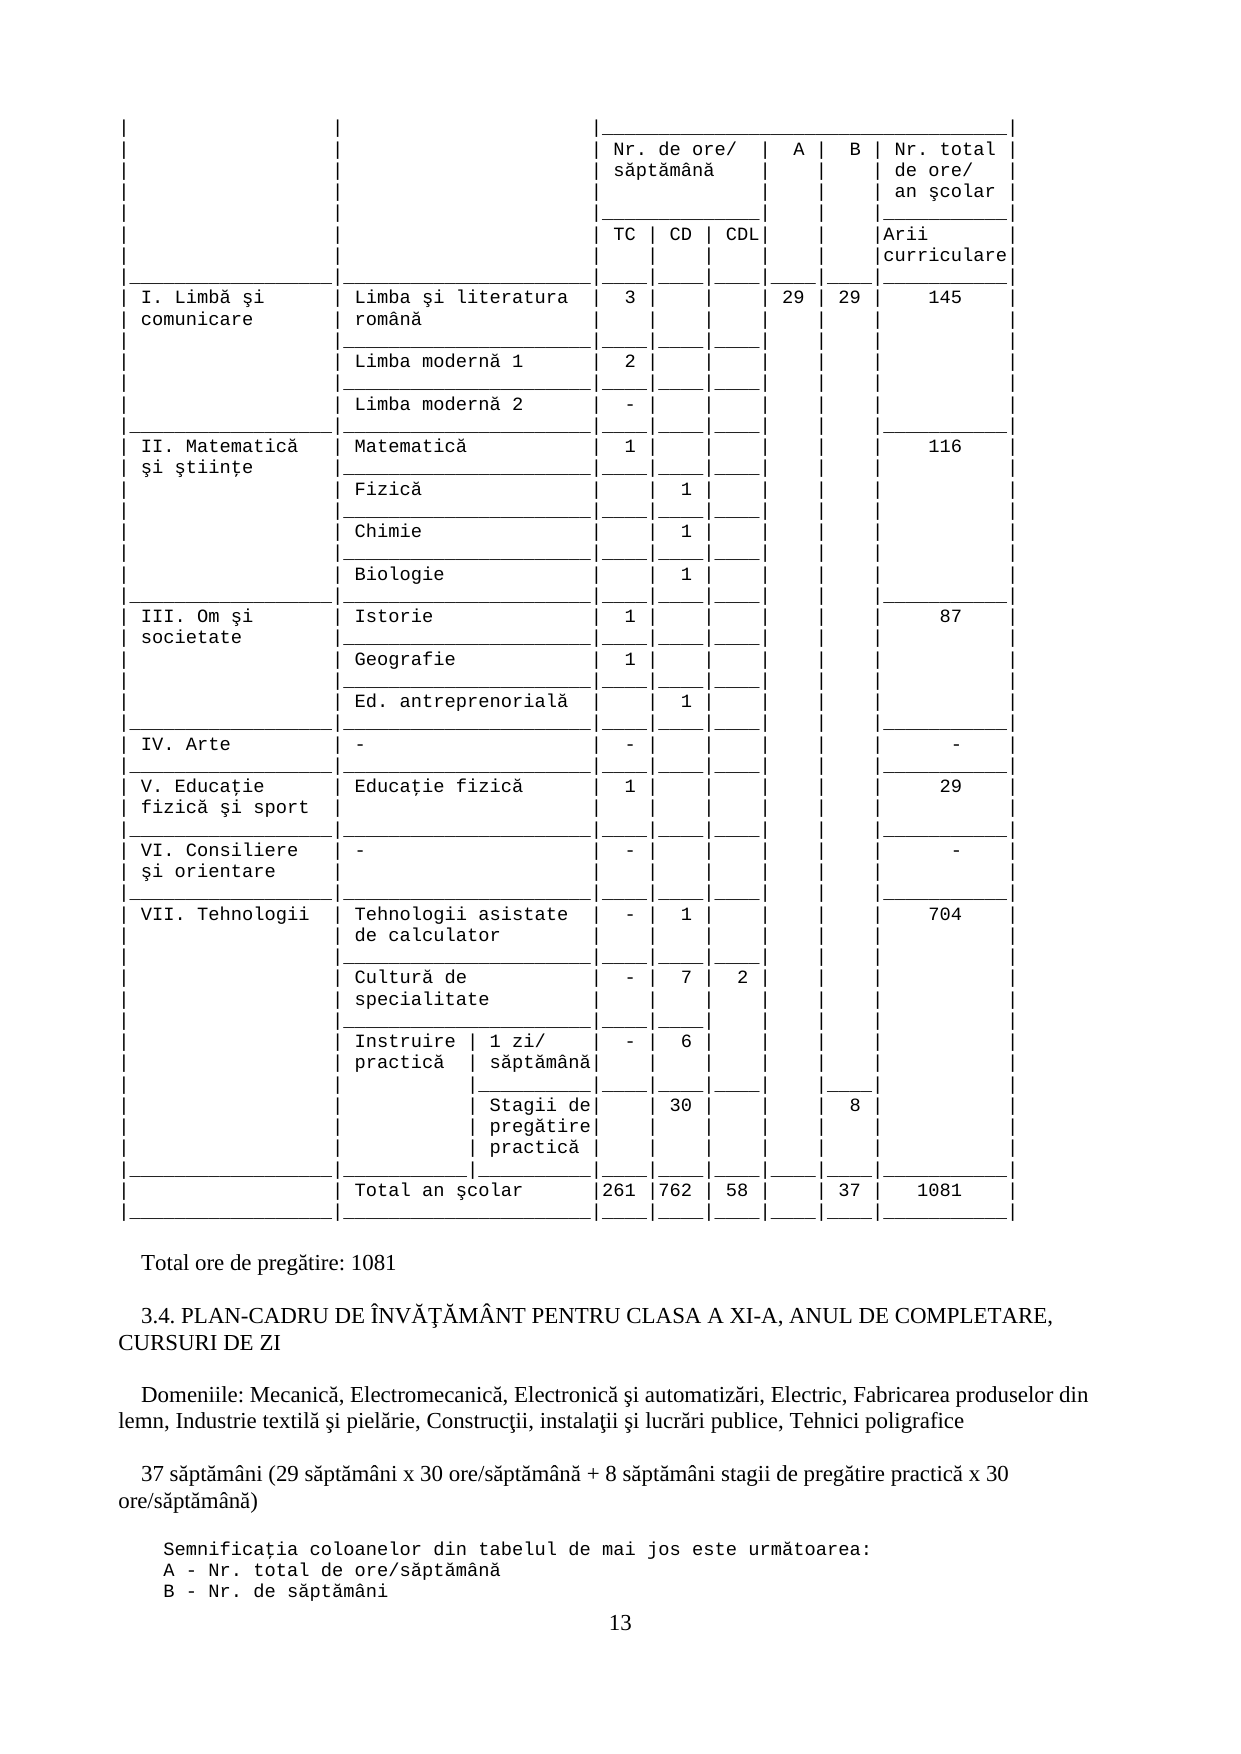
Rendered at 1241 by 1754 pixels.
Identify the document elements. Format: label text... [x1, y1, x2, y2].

text Semnificaţia coloanelor din tabelul de mai jos este următoarea: [118, 1539, 1122, 1561]
text |__________________|______________________|____|____|____| | |___________| [118, 819, 1122, 841]
text | | | | | | | |curriculare| [118, 246, 1122, 267]
text | | Geografie | 1 | | | | | | [118, 649, 1122, 671]
text Domeniile: Mecanică, Electromecanică, Electronică şi automatizări, Electric, Fabricarea produselor din lemn, Industrie textilă şi pielărie, Construcţii, instalaţii şi lucrări publice, Tehnici poligrafice [118, 1381, 1122, 1434]
text | | | practică | | | | | | | [118, 1138, 1122, 1159]
text | şi ştiinţe |______________________|____|____|____| | | | [118, 458, 1122, 479]
text | | Chimie | | 1 | | | | | [118, 522, 1122, 543]
text | |______________________|____|____|____| | | | [118, 331, 1122, 352]
text | fizică şi sport | | | | | | | | [118, 798, 1122, 819]
text 3.4. PLAN-CADRU DE ÎNVĂŢĂMÂNT PENTRU CLASA A XI-A, ANUL DE COMPLETARE, CURSURI DE ZI [118, 1302, 1122, 1355]
text | | Ed. antreprenorială | | 1 | | | | | [118, 692, 1122, 713]
text | | specialitate | | | | | | | [118, 989, 1122, 1011]
text |__________________|______________________|____|____|____| | |___________| [118, 586, 1122, 607]
text |__________________|______________________|____|____|____| | |___________| [118, 756, 1122, 777]
text |__________________|______________________|____|____|____| | |___________| [118, 416, 1122, 437]
text |__________________|___________|__________|____|____|____|____|____|___________| [118, 1159, 1122, 1181]
text | |______________________|____|____|____| | | | [118, 543, 1122, 564]
text | |______________________|____|____| | | | | [118, 1011, 1122, 1032]
text | VII. Tehnologii | Tehnologii asistate | - | 1 | | | | 704 | [118, 904, 1122, 926]
text | | Fizică | | 1 | | | | | [118, 479, 1122, 501]
text | V. Educaţie | Educaţie fizică | 1 | | | | | 29 | [118, 777, 1122, 798]
text | | Limba modernă 2 | - | | | | | | [118, 394, 1122, 416]
text | IV. Arte | - | - | | | | | - | [118, 734, 1122, 756]
text | | | săptămână | | | de ore/ | [118, 161, 1122, 182]
text | VI. Consiliere | - | - | | | | | - | [118, 841, 1122, 862]
text | | |__________|____|____|____| |____| | [118, 1074, 1122, 1096]
text | | |____________________________________| [118, 118, 1122, 139]
text |__________________|______________________|____|____|____|____|____|___________| [118, 1202, 1122, 1223]
text | |______________________|____|____|____| | | | [118, 671, 1122, 692]
text | | Biologie | | 1 | | | | | [118, 564, 1122, 586]
text B - Nr. de săptămâni [118, 1582, 1122, 1603]
text |__________________|______________________|____|____|____| | |___________| [118, 713, 1122, 734]
text A - Nr. total de ore/săptămână [118, 1561, 1122, 1582]
text | societate |______________________|____|____|____| | | | [118, 628, 1122, 649]
text |__________________|______________________|____|____|____| | |___________| [118, 883, 1122, 904]
text | | | TC | CD | CDL| | |Arii | [118, 224, 1122, 246]
text 37 săptămâni (29 săptămâni x 30 ore/săptămână + 8 săptămâni stagii de pregătire practică x 30 ore/săptămână) [118, 1460, 1122, 1513]
text | |______________________|____|____|____| | | | [118, 947, 1122, 968]
text | şi orientare | | | | | | | | [118, 862, 1122, 883]
text | |______________________|____|____|____| | | | [118, 501, 1122, 522]
text | II. Matematică | Matematică | 1 | | | | | 116 | [118, 437, 1122, 458]
text | comunicare | română | | | | | | | [118, 309, 1122, 331]
text | | practică | săptămână| | | | | | | [118, 1053, 1122, 1074]
text | | | Nr. de ore/ | A | B | Nr. total | [118, 139, 1122, 161]
text | | | Stagii de| | 30 | | | 8 | | [118, 1096, 1122, 1117]
text | | Cultură de | - | 7 | 2 | | | | [118, 968, 1122, 989]
text | | Total an şcolar |261 |762 | 58 | | 37 | 1081 | [118, 1181, 1122, 1202]
text | | Limba modernă 1 | 2 | | | | | | [118, 352, 1122, 373]
text | | de calculator | | | | | | | [118, 926, 1122, 947]
text | I. Limbă şi | Limba şi literatura | 3 | | | 29 | 29 | 145 | [118, 288, 1122, 309]
text | | | | | | an şcolar | [118, 182, 1122, 203]
text Total ore de pregătire: 1081 [118, 1249, 1122, 1276]
text | III. Om şi | Istorie | 1 | | | | | 87 | [118, 607, 1122, 628]
text | | | pregătire| | | | | | | [118, 1117, 1122, 1138]
text |__________________|______________________|____|____|____|____|____|___________| [118, 267, 1122, 288]
text | | Instruire | 1 zi/ | - | 6 | | | | | [118, 1032, 1122, 1053]
text | | |______________| | |___________| [118, 203, 1122, 224]
text | |______________________|____|____|____| | | | [118, 373, 1122, 394]
